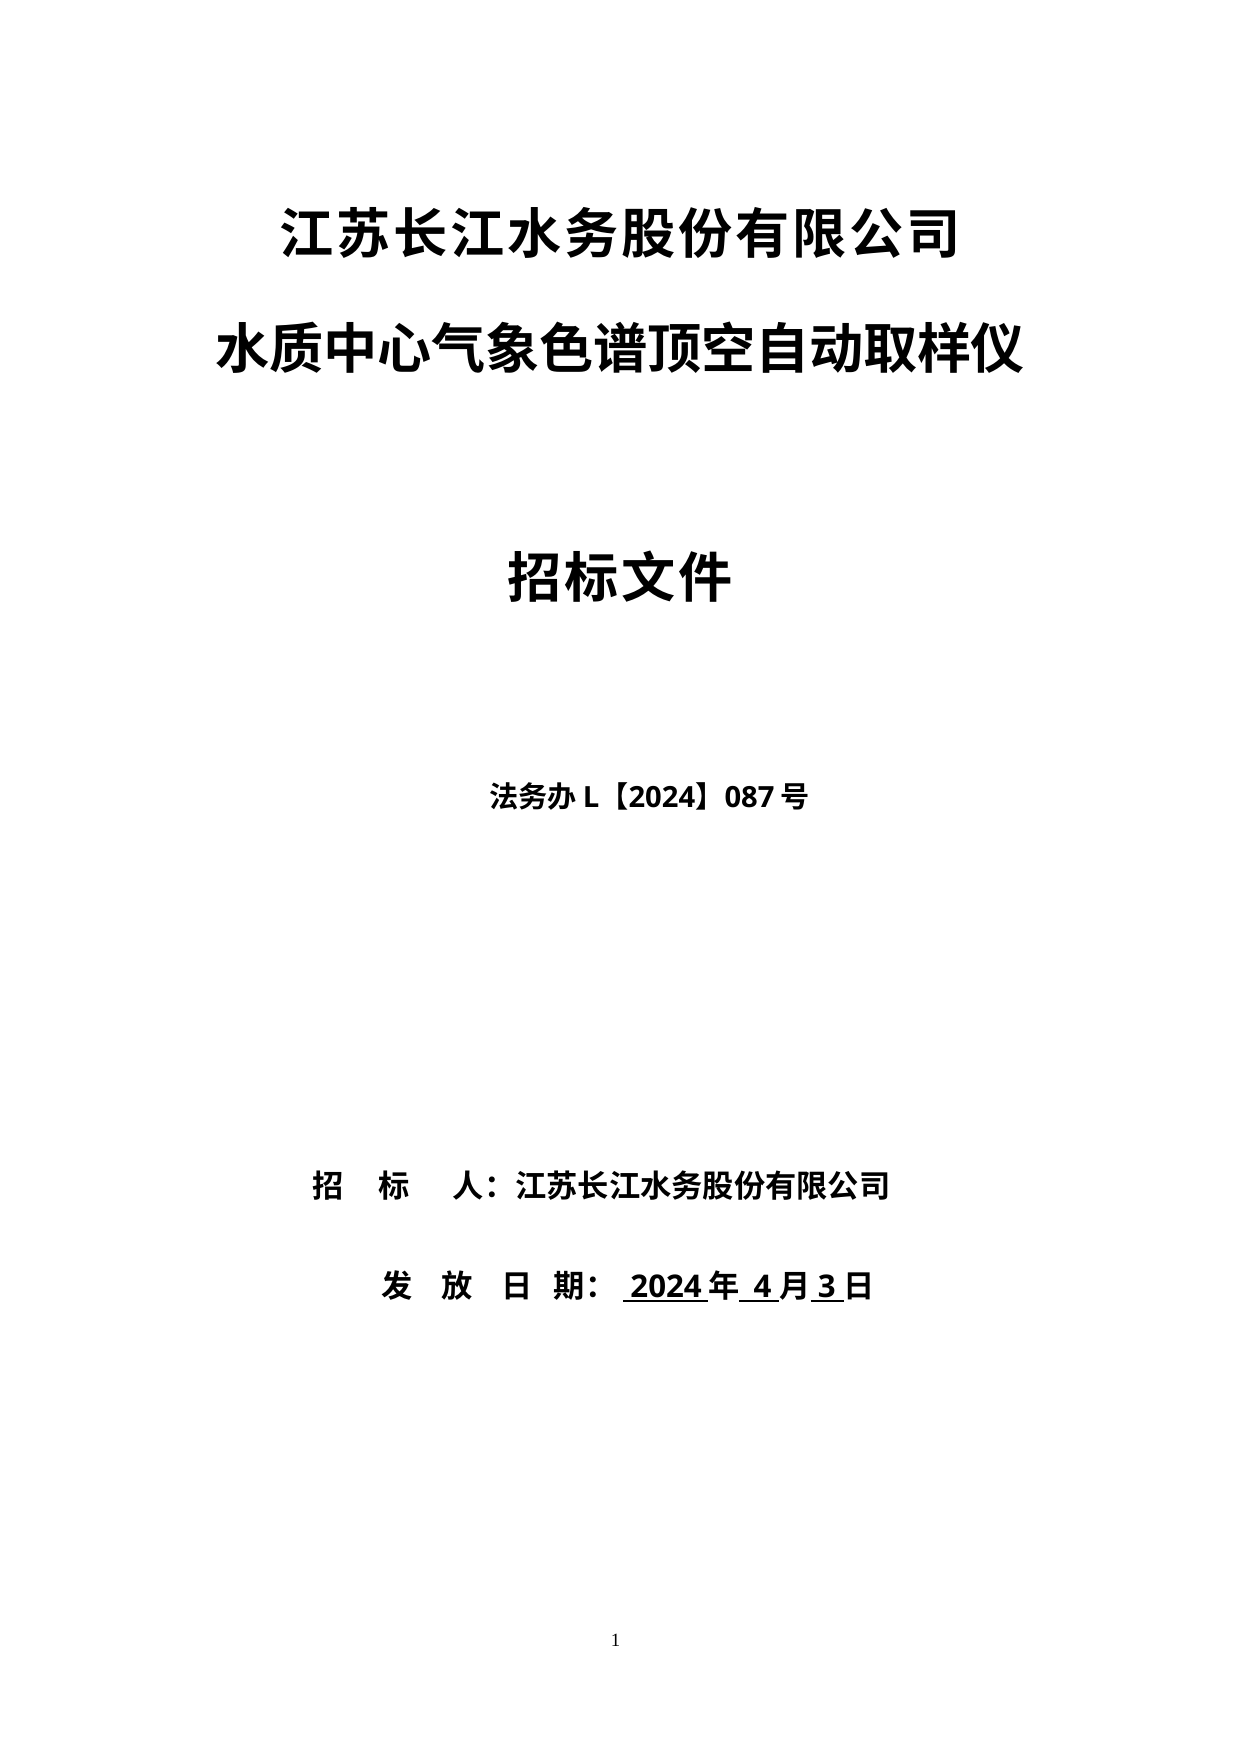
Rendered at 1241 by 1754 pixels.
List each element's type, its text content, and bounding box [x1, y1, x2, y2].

text 招标文件 [187, 506, 1053, 620]
text 水质中心气象色谱顶空自动取样仪 [187, 277, 1053, 391]
text 江苏长江水务股份有限公司 [187, 162, 1053, 277]
text 招 标 人：江苏长江水务股份有限公司 [187, 1161, 1053, 1206]
text 发 放 日 期： 2024年 4 月 3 日 [187, 1251, 1053, 1316]
text 法务办L【2024】087号 [187, 773, 1053, 816]
